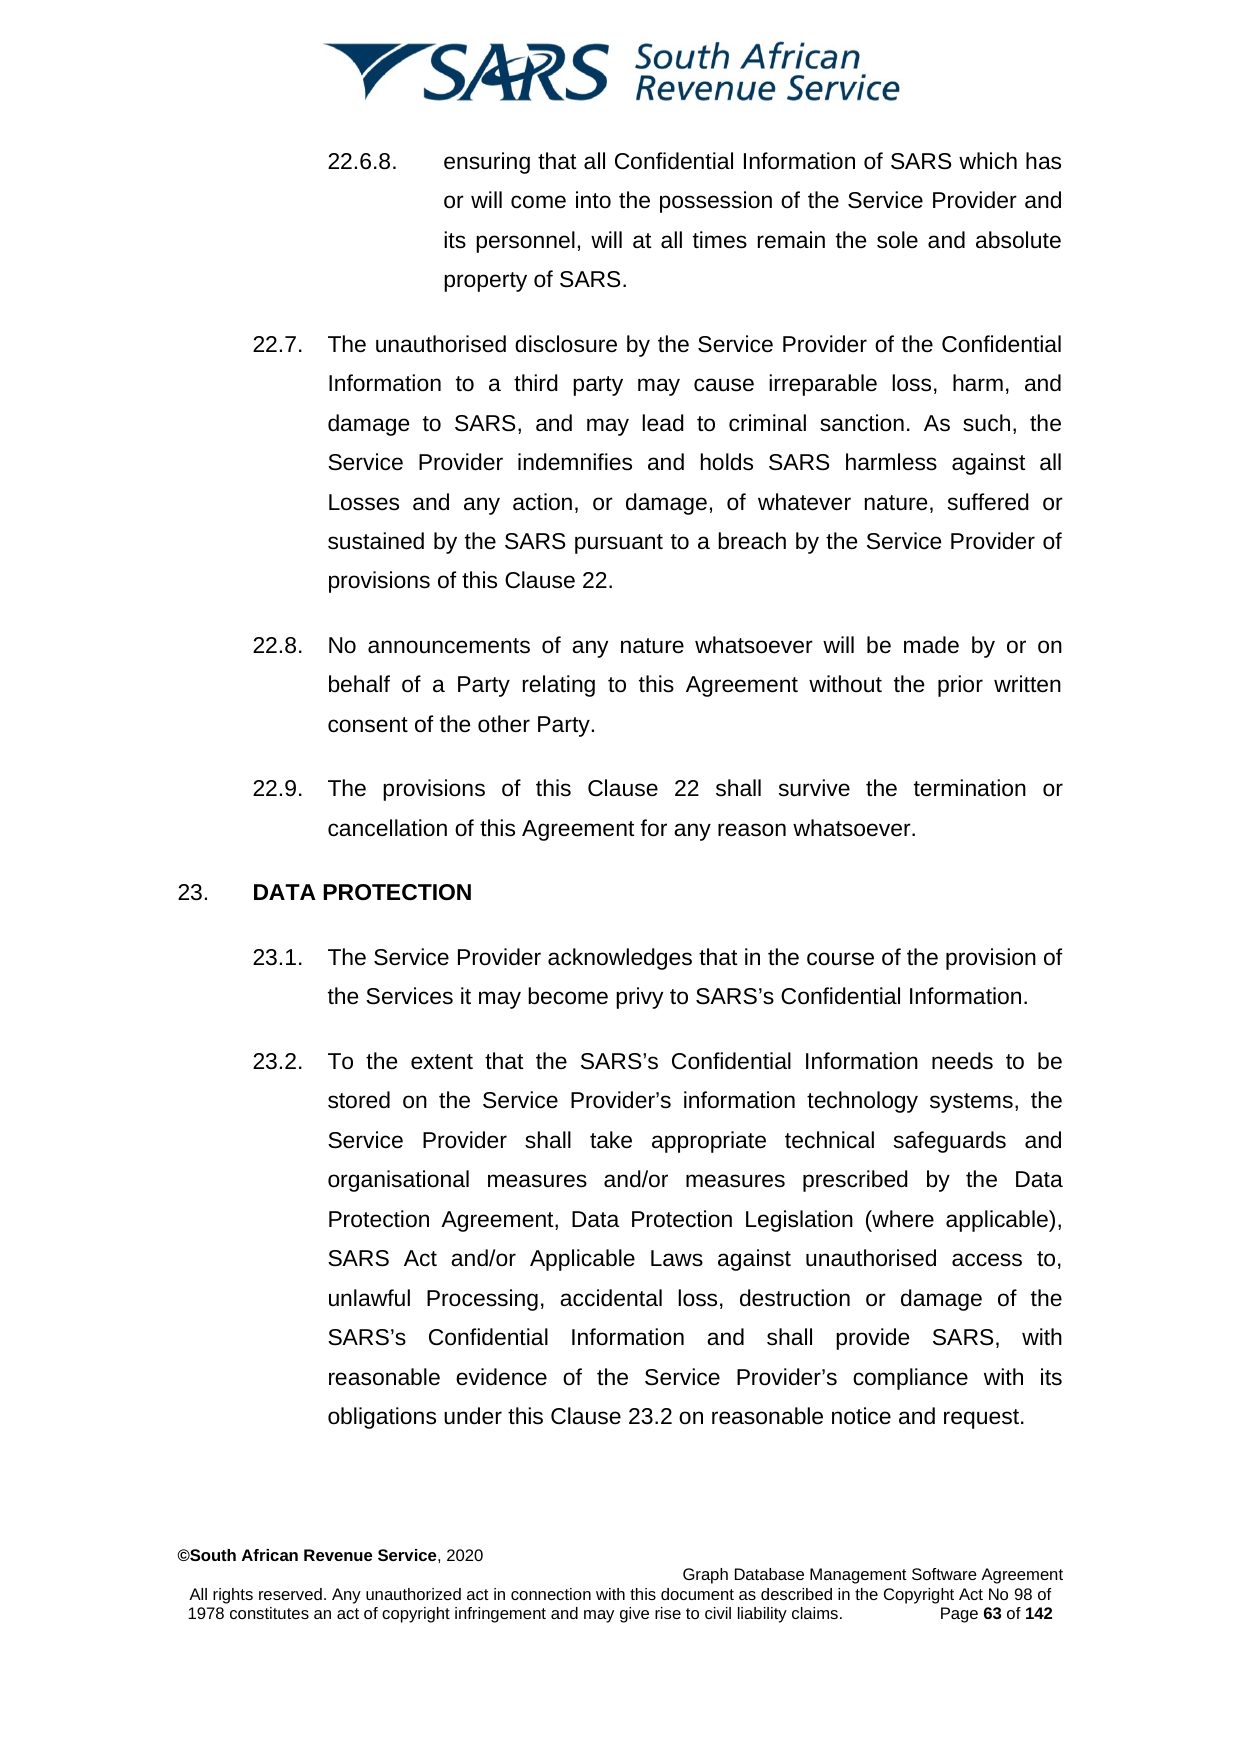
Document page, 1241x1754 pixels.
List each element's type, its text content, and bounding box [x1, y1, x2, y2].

picture [281, 12, 945, 147]
list ensuring that all Confidential Information of SARS which has or will come into the possession of the Service Provider and its personnel, will at all times remain the sole and absolute property of SARS. [327, 148, 1063, 292]
list The Service Provider acknowledges that in the course of the provision of the Services it may become privy to SARS’s Confidential Information. [252, 944, 1063, 1010]
list To the extent that the SARS’s Confidential Information needs to be stored on the Service Provider’s information technology systems, the Service Provider shall take appropriate technical safeguards and organisational measures and/or measures prescribed by the Data Protection Agreement, Data Protection Legislation (where applicable), SARS Act and/or Applicable Laws against unauthorised access to, unlawful Processing, accidental loss, destruction or damage of the SARS’s Confidential Information and shall provide SARS, with reasonable evidence of the Service Provider’s compliance with its obligations under this Clause 23.2 on reasonable notice and request. [252, 1048, 1063, 1429]
list The unauthorised disclosure by the Service Provider of the Confidential Information to a third party may cause irreparable loss, harm, and damage to SARS, and may lead to criminal sanction. As such, the Service Provider indemnifies and holds SARS harmless against all Losses and any action, or damage, of whatever nature, suffered or sustained by the SARS pursuant to a breach by the Service Provider of provisions of this Clause 22. [252, 331, 1063, 594]
list The provisions of this Clause 22 shall survive the termination or cancellation of this Agreement for any reason whatsoever. [252, 775, 1063, 841]
list No announcements of any nature whatsoever will be made by or on behalf of a Party relating to this Agreement without the prior written consent of the other Party. [252, 632, 1063, 737]
list DATA PROTECTION [177, 879, 1063, 906]
